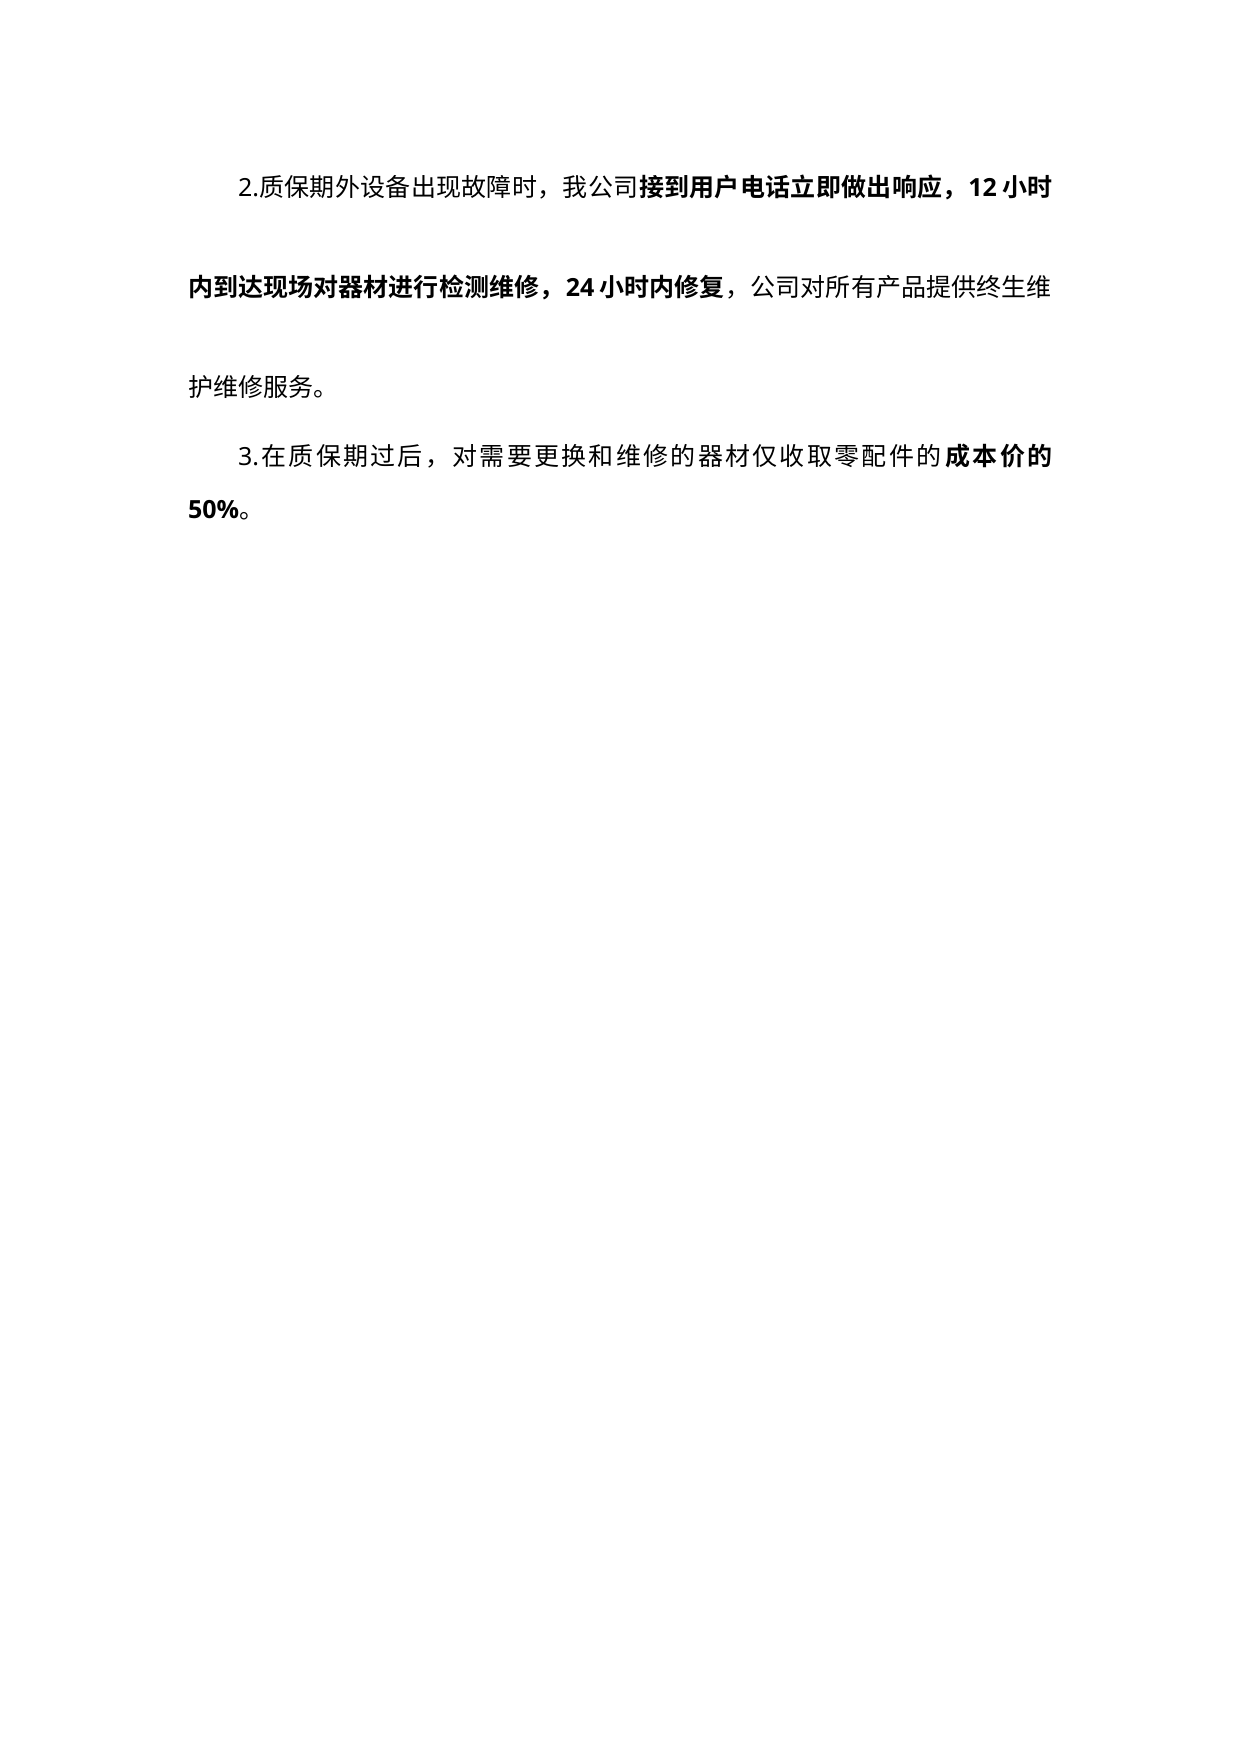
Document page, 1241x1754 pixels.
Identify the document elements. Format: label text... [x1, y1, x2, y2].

text 3.在质保期过后，对需要更换和维修的器材仅收取零配件的成本价的50%。 [188, 437, 1052, 525]
text 2.质保期外设备出现故障时，我公司接到用户电话立即做出响应，12小时内到达现场对器材进行检测维修，24小时内修复，公司对所有产品提供终生维护维修服务。 [188, 151, 1052, 420]
